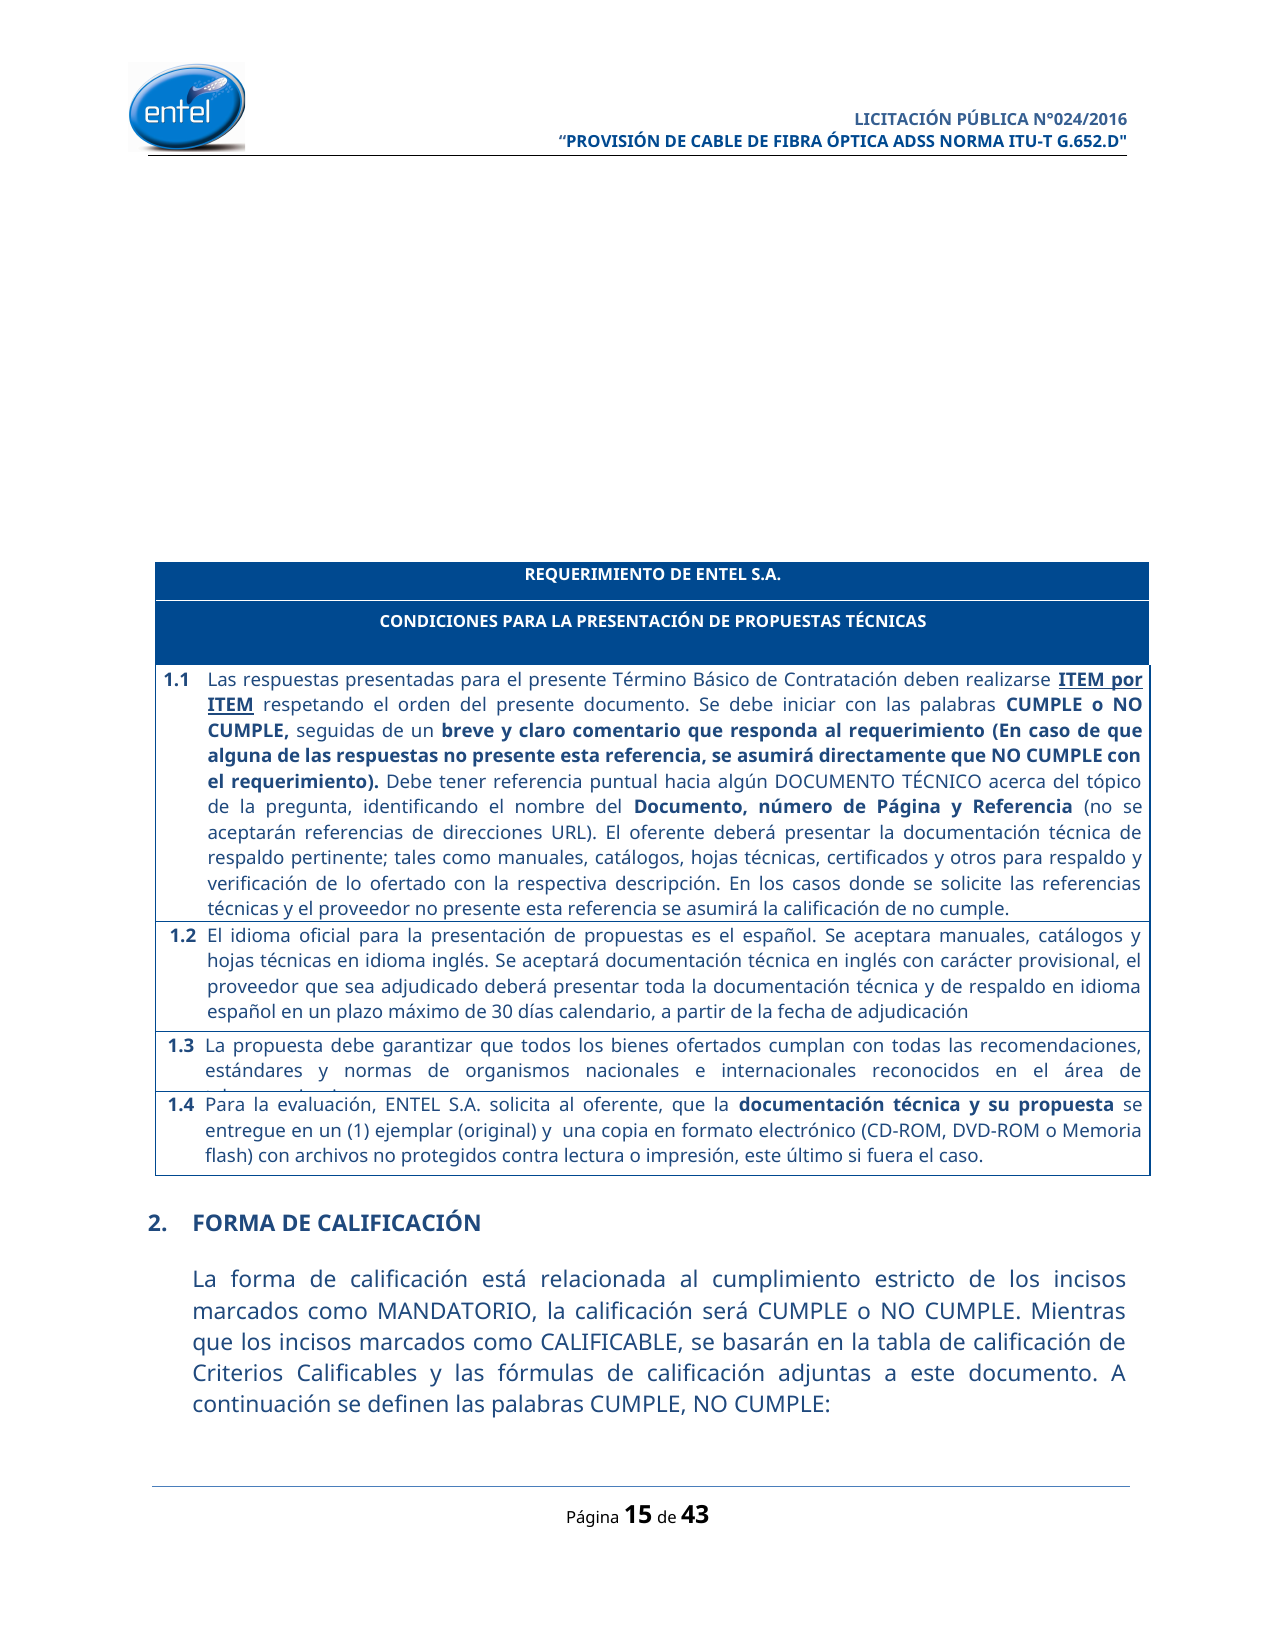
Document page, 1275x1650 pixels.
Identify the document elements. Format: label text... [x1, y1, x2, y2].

table_cell CONDICIONES PARA LA PRESENTACIÓN DE PROPUESTAS TÉCNICAS [156, 601, 1149, 665]
list La forma de calificación está relacionada al cumplimiento estricto de los incisos marcados como MANDATORIO, la calificación será CUMPLE o NO CUMPLE. Mientras que los incisos marcados como CALIFICABLE, se basarán en la tabla de calificación de Criterios Calificables y las fórmulas de calificación adjuntas a este documento. A continuación se definen las palabras CUMPLE, NO CUMPLE: [192, 1263, 1127, 1420]
table_cell Para la evaluación, ENTEL S.A. solicita al oferente, que la documentación técnica y su propuesta se entregue en un (1) ejemplar (original) y una copia en formato electrónico (CD-ROM, DVD-ROM o Memoria flash) con archivos no protegidos contra lectura o impresión, este último si fuera el caso. [156, 1092, 1149, 1175]
table_cell Las respuestas presentadas para el presente Término Básico de Contratación deben realizarse ITEM por ITEM respetando el orden del presente documento. Se debe iniciar con las palabras CUMPLE o NO CUMPLE, seguidas de un breve y claro comentario que responda al requerimiento (En caso de que alguna de las respuestas no presente esta referencia, se asumirá directamente que NO CUMPLE con el requerimiento). Debe tener referencia puntual hacia algún DOCUMENTO TÉCNICO acerca del tópico de la pregunta, identificando el nombre del Documento, número de Página y Referencia (no se aceptarán referencias de direcciones URL). El oferente deberá presentar la documentación técnica de respaldo pertinente; tales como manuales, catálogos, hojas técnicas, certificados y otros para respaldo y verificación de lo ofertado con la respectiva descripción. En los casos donde se solicite las referencias técnicas y el proveedor no presente esta referencia se asumirá la calificación de no cumple. [156, 666, 1149, 921]
picture [128, 62, 246, 152]
table_cell El idioma oficial para la presentación de propuestas es el español. Se aceptara manuales, catálogos y hojas técnicas en idioma inglés. Se aceptará documentación técnica en inglés con carácter provisional, el proveedor que sea adjudicado deberá presentar toda la documentación técnica y de respaldo en idioma español en un plazo máximo de 30 días calendario, a partir de la fecha de adjudicación [156, 922, 1149, 1031]
list FORMA DE CALIFICACIÓN [148, 1207, 1127, 1238]
table_header REQUERIMIENTO DE ENTEL S.A. [156, 563, 1149, 600]
table_cell La propuesta debe garantizar que todos los bienes ofertados cumplan con todas las recomendaciones, estándares y normas de organismos nacionales e internacionales reconocidos en el área de telecomunicaciones. [156, 1032, 1149, 1091]
